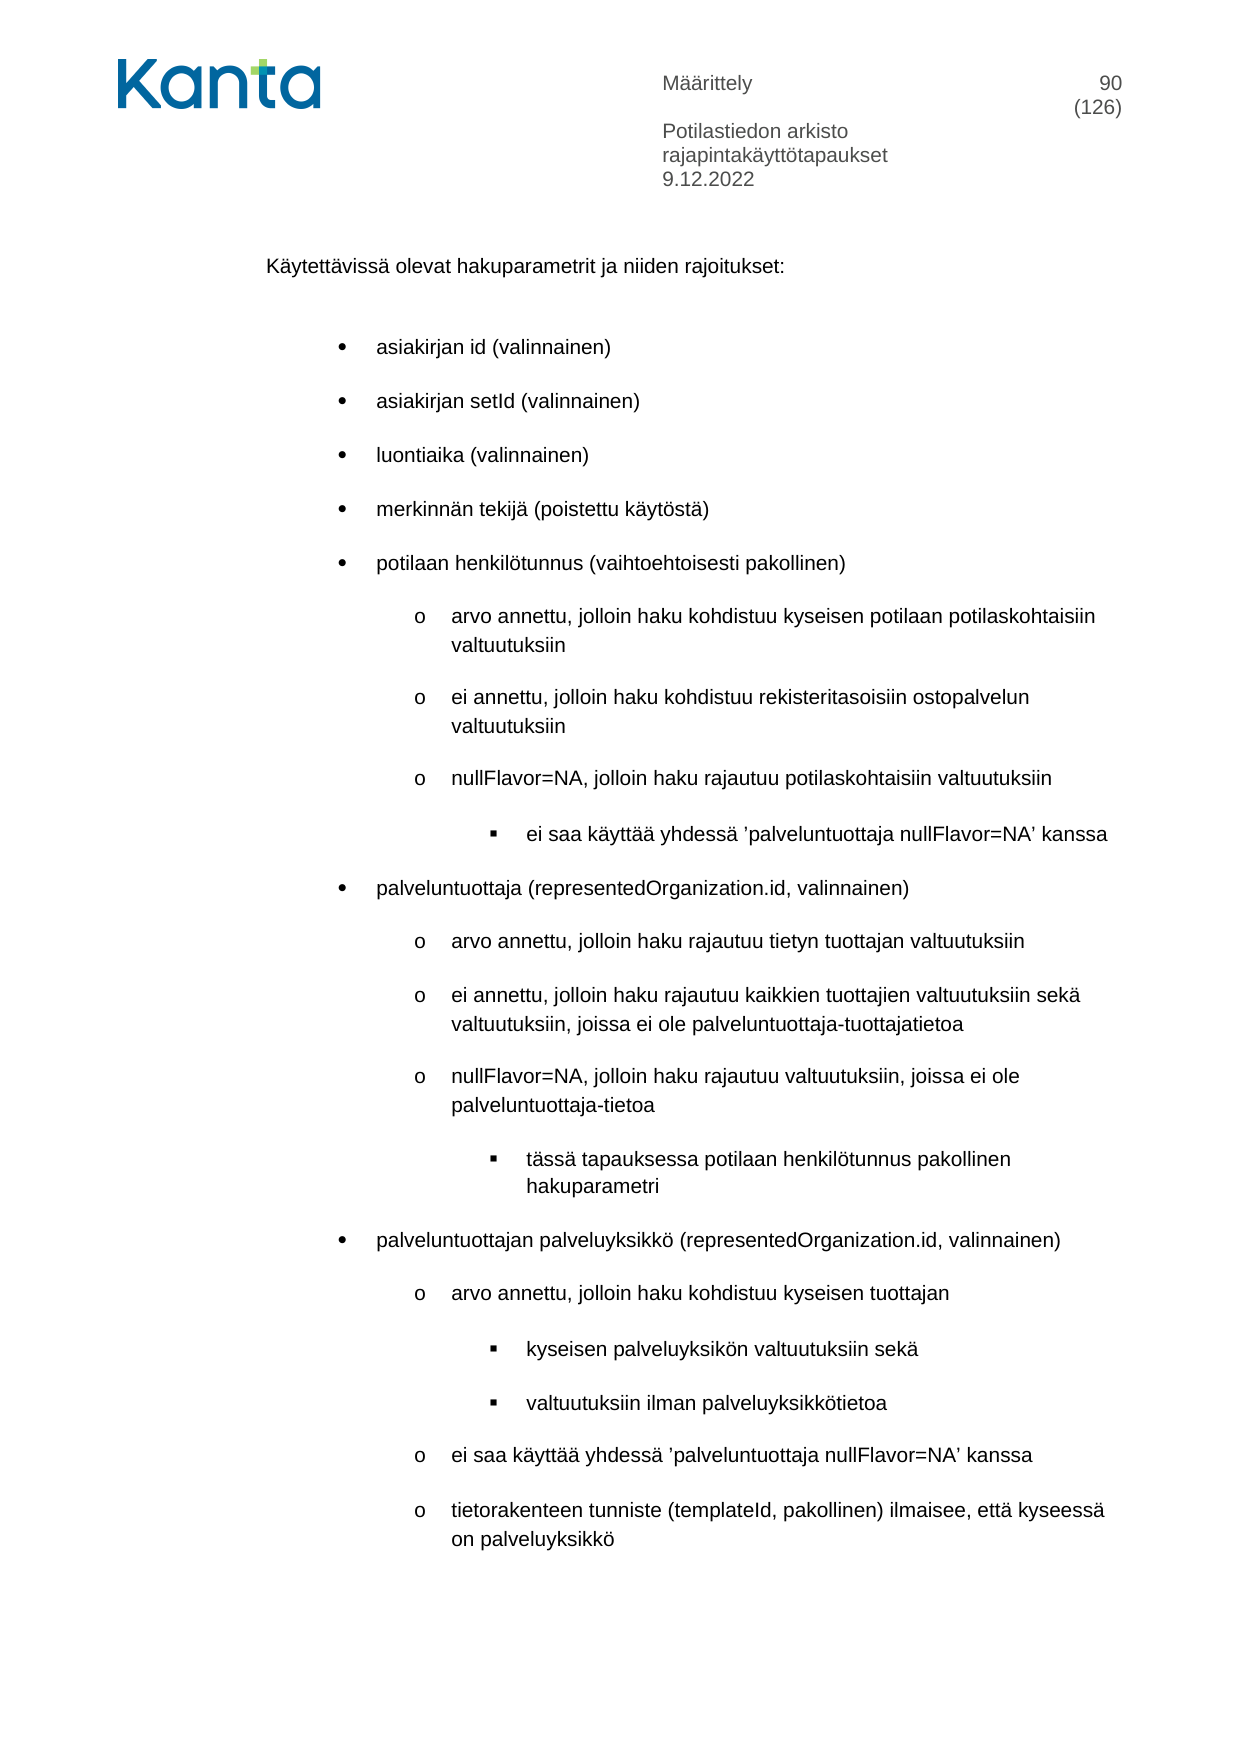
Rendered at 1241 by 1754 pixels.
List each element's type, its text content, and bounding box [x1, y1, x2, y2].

list merkinnän tekijä (poistettu käytöstä) [339, 494, 1122, 521]
list kyseisen palveluyksikön valtuutuksiin sekä [489, 1334, 1122, 1361]
list nullFlavor=NA, jolloin haku rajautuu potilaskohtaisiin valtuutuksiin [414, 765, 1122, 792]
list arvo annettu, jolloin haku kohdistuu kyseisen potilaan potilaskohtaisiin valtuutuksiin [414, 602, 1122, 657]
text Käytettävissä olevat hakuparametrit ja niiden rajoitukset: [266, 254, 1122, 278]
list palveluntuottajan palveluyksikkö (representedOrganization.id, valinnainen) [339, 1225, 1122, 1252]
list arvo annettu, jolloin haku rajautuu tietyn tuottajan valtuutuksiin [414, 927, 1122, 954]
list arvo annettu, jolloin haku kohdistuu kyseisen tuottajan [414, 1279, 1122, 1307]
list ei saa käyttää yhdessä ’palveluntuottaja nullFlavor=NA’ kanssa [489, 819, 1122, 846]
list ei annettu, jolloin haku kohdistuu rekisteritasoisiin ostopalvelun valtuutuksiin [414, 684, 1122, 738]
list valtuutuksiin ilman palveluyksikkötietoa [489, 1388, 1122, 1415]
list ei annettu, jolloin haku rajautuu kaikkien tuottajien valtuutuksiin sekä valtuutuksiin, joissa ei ole palveluntuottaja-tuottajatietoa [414, 982, 1122, 1036]
list luontiaika (valinnainen) [339, 440, 1122, 467]
list tietorakenteen tunniste (templateId, pakollinen) ilmaisee, että kyseessä on palveluyksikkö [414, 1496, 1122, 1550]
list ei saa käyttää yhdessä ’palveluntuottaja nullFlavor=NA’ kanssa [414, 1442, 1122, 1469]
picture [118, 59, 321, 109]
list asiakirjan setId (valinnainen) [339, 386, 1122, 413]
list potilaan henkilötunnus (vaihtoehtoisesti pakollinen) [339, 548, 1122, 575]
list tässä tapauksessa potilaan henkilötunnus pakollinen hakuparametri [489, 1144, 1122, 1198]
list asiakirjan id (valinnainen) [339, 332, 1122, 359]
list palveluntuottaja (representedOrganization.id, valinnainen) [339, 873, 1122, 900]
list nullFlavor=NA, jolloin haku rajautuu valtuutuksiin, joissa ei ole palveluntuottaja-tietoa [414, 1063, 1122, 1117]
